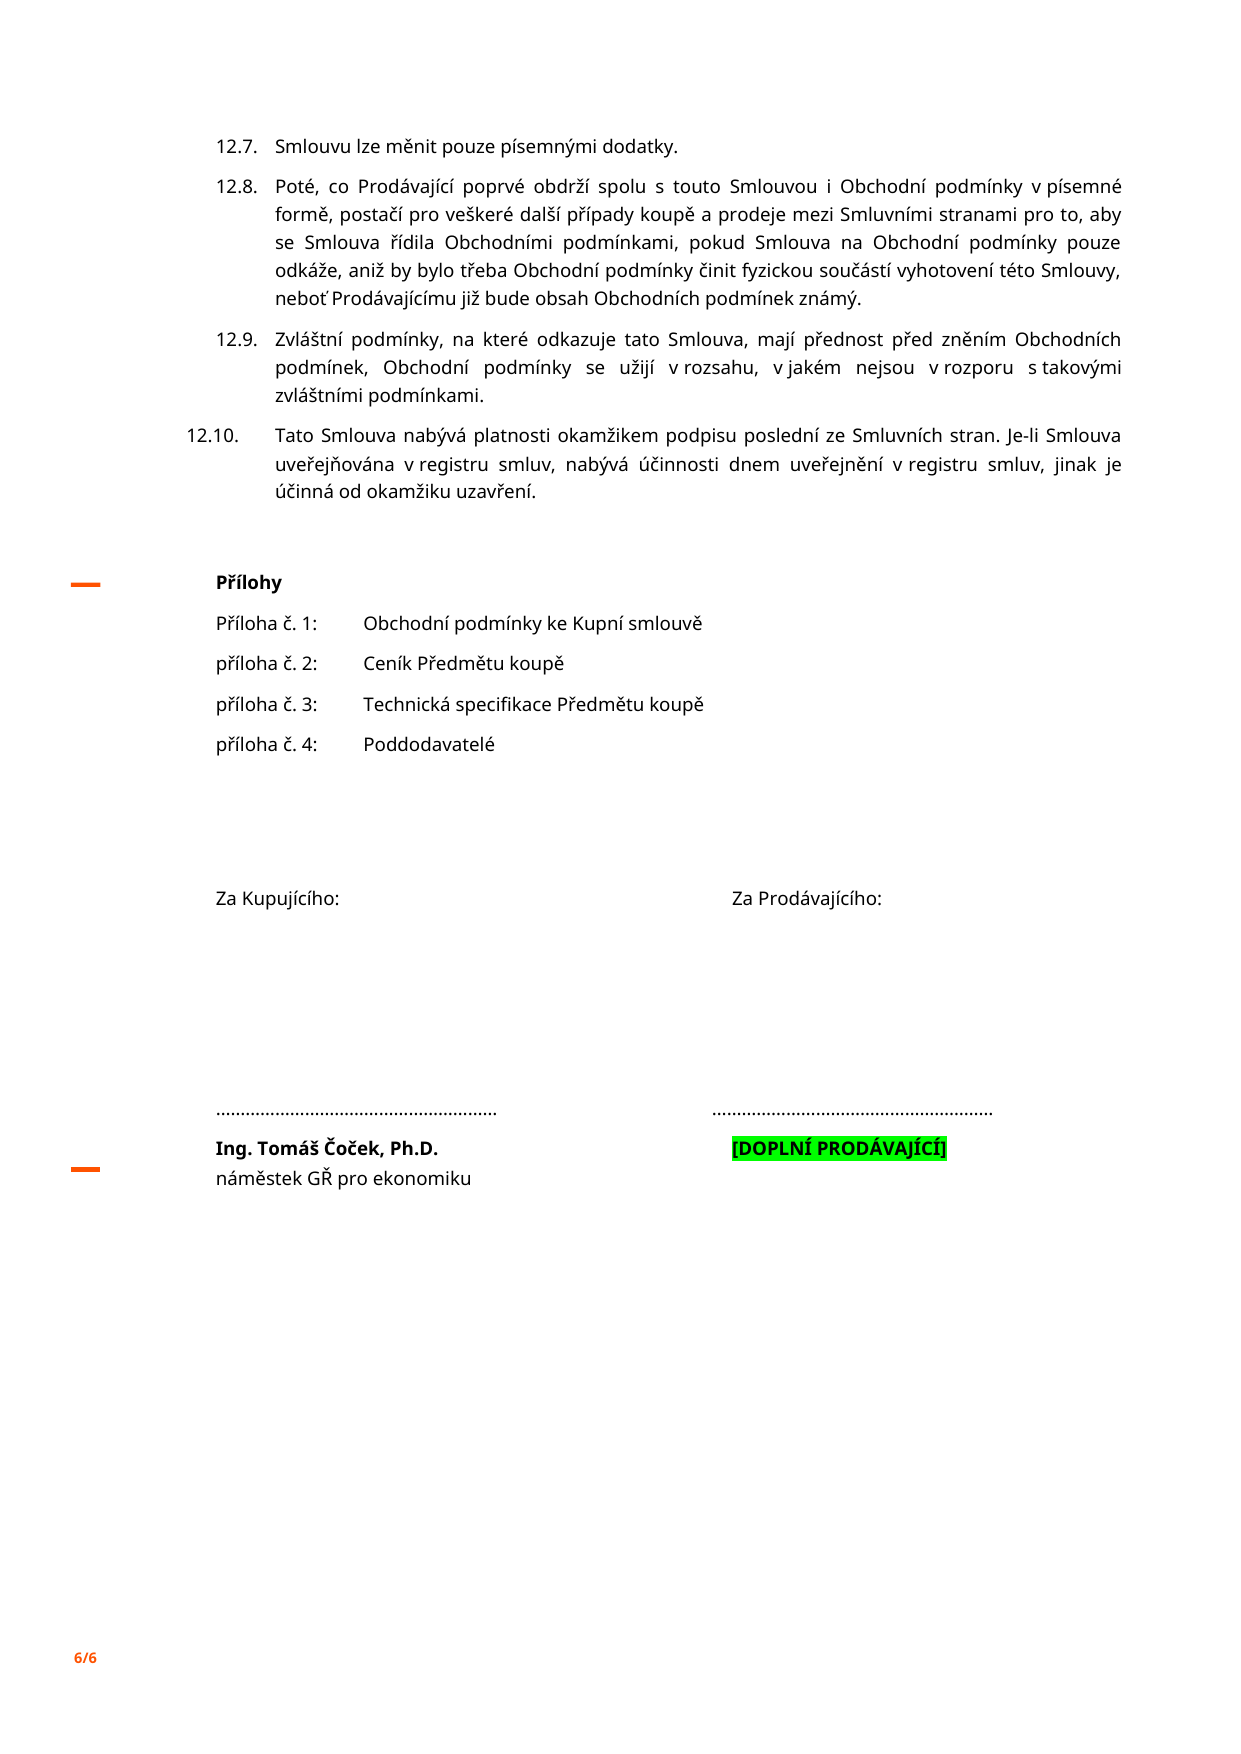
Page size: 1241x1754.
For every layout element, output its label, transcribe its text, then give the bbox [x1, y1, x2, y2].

text Zvláštní podmínky, na které odkazuje tato Smlouva, mají přednost před zněním Obchodních podmínek, Obchodní podmínky se užijí v rozsahu, v jakém nejsou v rozporu s takovými zvláštními podmínkami. [216, 326, 1122, 408]
text Přílohy [216, 569, 1122, 595]
text Příloha č. 1: Obchodní podmínky ke Kupní smlouvě [216, 610, 1122, 635]
text příloha č. 2: Ceník Předmětu koupě [216, 650, 1122, 676]
text Smlouvu lze měnit pouze písemnými dodatky. [216, 133, 1122, 159]
text Za Kupujícího: Za Prodávajícího: [216, 885, 1122, 911]
text Tato Smlouva nabývá platnosti okamžikem podpisu poslední ze Smluvních stran. Je-li Smlouva uveřejňována v registru smluv, nabývá účinnosti dnem uveřejnění v registru smluv, jinak je účinná od okamžiku uzavření. [186, 423, 1122, 504]
text příloha č. 4: Poddodavatelé [216, 731, 1122, 757]
text ………………………………………………… ………………………………………………… [216, 1095, 1122, 1121]
text Ing. Tomáš Čoček, Ph.D. [DOPLNÍ PRODÁVAJÍCÍ] náměstek GŘ pro ekonomiku [216, 1136, 1122, 1191]
text příloha č. 3: Technická specifikace Předmětu koupě [216, 691, 1122, 716]
text Poté, co Prodávající poprvé obdrží spolu s touto Smlouvou i Obchodní podmínky v písemné formě, postačí pro veškeré další případy koupě a prodeje mezi Smluvními stranami pro to, aby se Smlouva řídila Obchodními podmínkami, pokud Smlouva na Obchodní podmínky pouze odkáže, aniž by bylo třeba Obchodní podmínky činit fyzickou součástí vyhotovení této Smlouvy, neboť Prodávajícímu již bude obsah Obchodních podmínek známý. [216, 174, 1122, 311]
